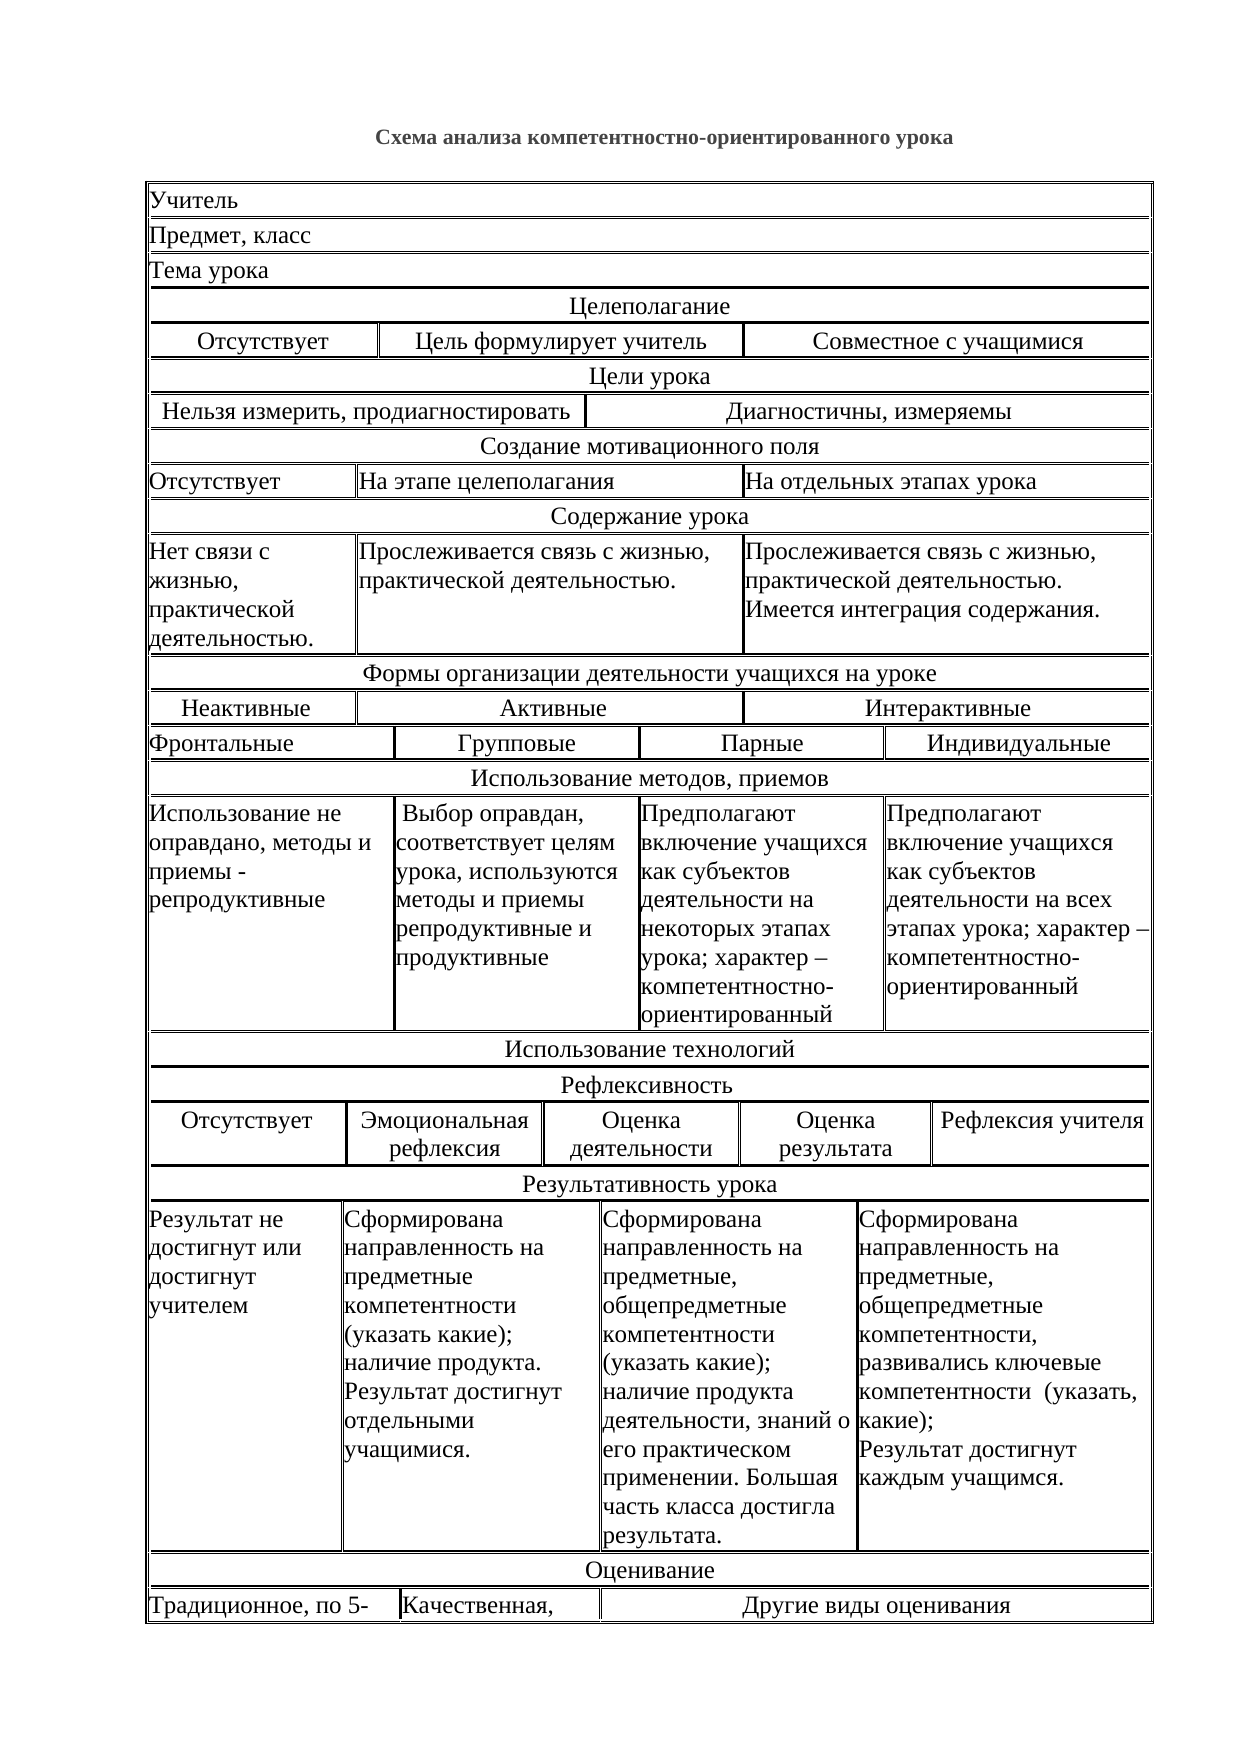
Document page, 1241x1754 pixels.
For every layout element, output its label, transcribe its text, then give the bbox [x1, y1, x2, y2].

text Схема анализа компетентностно-ориентированного урока [177, 118, 1152, 149]
table_cell Эмоциональная рефлексия [348, 1103, 541, 1164]
table_cell Содержание урока [147, 497, 1152, 532]
table_cell Совместное с учащимися [745, 321, 1151, 356]
table_cell Оценка деятельности [545, 1103, 738, 1164]
table_cell Цель формулирует учитель [380, 324, 742, 356]
table_cell Результативность урока [149, 1164, 1151, 1199]
table_cell Прослеживается связь с жизнью, практической деятельностью. Имеется интеграция содержания. [743, 532, 1152, 653]
table_cell Тема урока [147, 251, 1152, 286]
table_cell Результат не достигнут или достигнут учителем [149, 1199, 341, 1550]
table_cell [601, 1585, 1151, 1621]
table_cell Выбор оправдан, соответствует целям урока, используются методы и приемы репродуктивные и продуктивные [396, 797, 638, 1030]
table_cell Цели урока [149, 356, 1151, 391]
table_cell Парные [641, 727, 883, 758]
table_cell Использование методов, приемов [149, 758, 1151, 793]
table_cell Нельзя измерить, продиагностировать [149, 391, 584, 426]
table_cell Предмет, класс [147, 216, 1152, 251]
table_cell Использование технологий [147, 1030, 1152, 1065]
table_cell На этапе целеполагания [358, 465, 742, 497]
table_cell Фронтальные [149, 723, 393, 758]
table_cell Неактивные [149, 688, 355, 723]
table_cell Рефлексия учителя [933, 1100, 1151, 1164]
table_cell На отдельных этапах урока [743, 461, 1151, 497]
table_cell Предполагают включение учащихся как субъектов деятельности на некоторых этапах урока; характер – компетентностно-ориентированный [641, 797, 883, 1030]
table_cell Оценка результата [741, 1103, 930, 1164]
table_cell Сформирована направленность на предметные, общепредметные компетентности (указать какие); наличие продукта деятельности, знаний о его практическом применении. Большая часть класса достигла результата. [602, 1202, 856, 1550]
table_cell Отсутствует [149, 461, 357, 497]
table_cell Использование не оправдано, методы и приемы - репродуктивные [149, 794, 393, 1030]
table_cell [149, 1585, 400, 1621]
table_cell Отсутствует [149, 321, 377, 356]
table_cell Формы организации деятельности учащихся на уроке [149, 653, 1151, 688]
table_cell Сформирована направленность на предметные, общепредметные компетентности, развивались ключевые компетентности (указать, какие); Результат достигнут каждым учащимся. [859, 1199, 1151, 1550]
table_cell Диагностичны, измеряемы [587, 391, 1151, 426]
table_cell Рефлексивность [149, 1065, 1151, 1100]
table_cell Индивидуальные [886, 723, 1151, 758]
table_cell Нет связи с жизнью, практической деятельностью. [147, 532, 357, 653]
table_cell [400, 1589, 601, 1621]
table_cell Сформирована направленность на предметные компетентности (указать какие); наличие продукта. Результат достигнут отдельными учащимися. [344, 1202, 599, 1550]
table_cell Создание мотивационного поля [149, 426, 1151, 461]
table_cell Активные [358, 692, 742, 723]
table_cell Отсутствует [149, 1100, 345, 1164]
table_cell Прослеживается связь с жизнью, практической деятельностью. [358, 535, 742, 653]
table_cell Интерактивные [745, 688, 1151, 723]
table_cell Целеполагание [149, 286, 1151, 321]
table_cell Оценивание [149, 1550, 1151, 1585]
table_cell Групповые [396, 727, 638, 758]
table_header Учитель [149, 184, 1151, 216]
table_cell Предполагают включение учащихся как субъектов деятельности на всех этапах урока; характер – компетентностно-ориентированный [886, 794, 1151, 1030]
